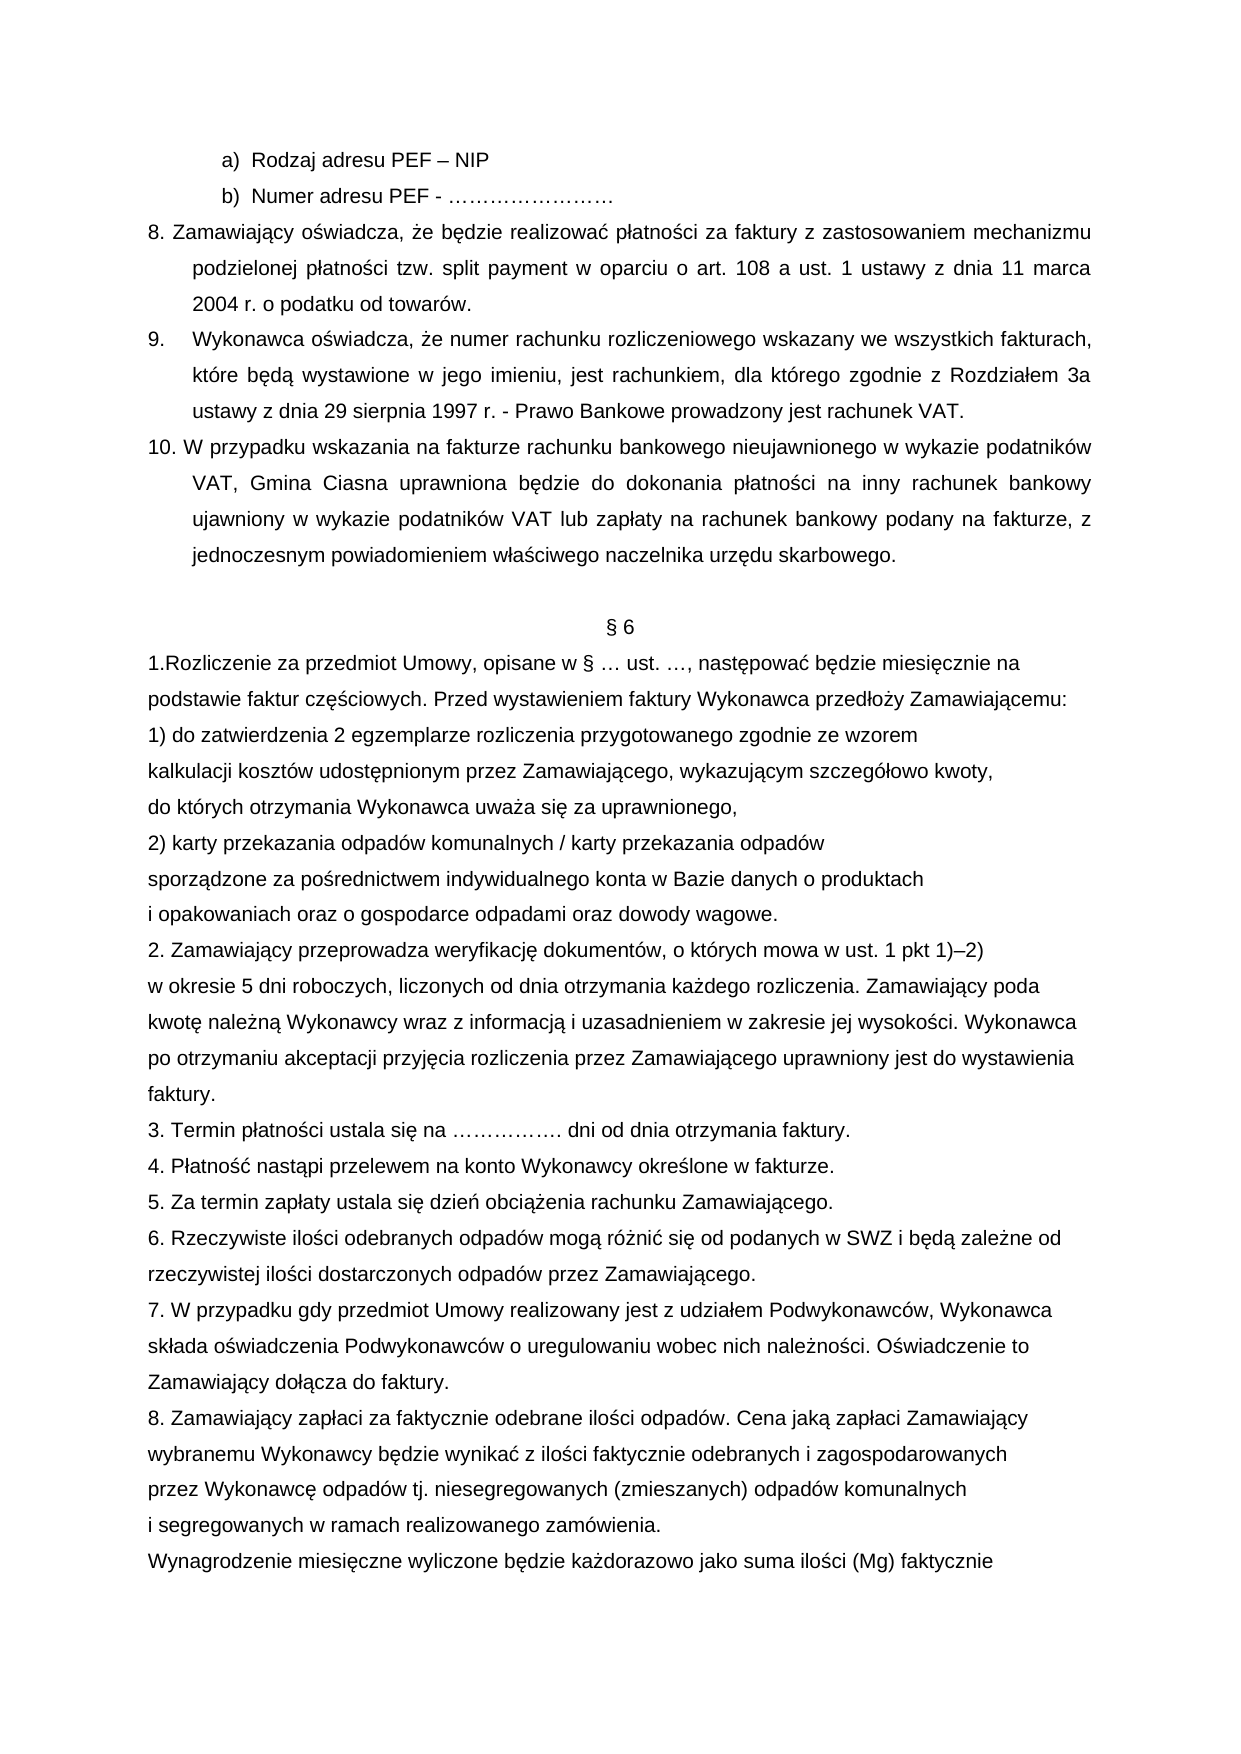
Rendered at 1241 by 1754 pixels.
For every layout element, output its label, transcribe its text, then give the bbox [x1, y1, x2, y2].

text i opakowaniach oraz o gospodarce odpadami oraz dowody wagowe. [148, 902, 1093, 926]
text kwotę należną Wykonawcy wraz z informacją i uzasadnieniem w zakresie jej wysokości. Wykonawca [148, 1010, 1093, 1034]
text kalkulacji kosztów udostępnionym przez Zamawiającego, wykazującym szczegółowo kwoty, [148, 758, 1093, 782]
text 1) do zatwierdzenia 2 egzemplarze rozliczenia przygotowanego zgodnie ze wzorem [148, 723, 1093, 747]
text 5. Za termin zapłaty ustala się dzień obciążenia rachunku Zamawiającego. [148, 1190, 1093, 1214]
text 2. Zamawiający przeprowadza weryfikację dokumentów, o których mowa w ust. 1 pkt 1)–2) [148, 938, 1093, 962]
text 7. W przypadku gdy przedmiot Umowy realizowany jest z udziałem Podwykonawców, Wykonawca [148, 1298, 1093, 1322]
list Rodzaj adresu PEF – NIP [221, 148, 1093, 172]
text 4. Płatność nastąpi przelewem na konto Wykonawcy określone w fakturze. [148, 1154, 1093, 1178]
text podstawie faktur częściowych. Przed wystawieniem faktury Wykonawca przedłoży Zamawiającemu: [148, 687, 1093, 711]
text Zamawiający dołącza do faktury. [148, 1369, 1093, 1393]
text składa oświadczenia Podwykonawców o uregulowaniu wobec nich należności. Oświadczenie to [148, 1333, 1093, 1357]
text Wynagrodzenie miesięczne wyliczone będzie każdorazowo jako suma ilości (Mg) faktycznie [148, 1549, 1093, 1573]
text 9. Wykonawca oświadcza, że numer rachunku rozliczeniowego wskazany we wszystkich fakturach, które będą wystawione w jego imieniu, jest rachunkiem, dla którego zgodnie z Rozdziałem 3a ustawy z dnia 29 sierpnia 1997 r. - Prawo Bankowe prowadzony jest rachunek VAT. [148, 327, 1093, 423]
text w okresie 5 dni roboczych, liczonych od dnia otrzymania każdego rozliczenia. Zamawiający poda [148, 974, 1093, 998]
text 10. W przypadku wskazania na fakturze rachunku bankowego nieujawnionego w wykazie podatników VAT, Gmina Ciasna uprawniona będzie do dokonania płatności na inny rachunek bankowy ujawniony w wykazie podatników VAT lub zapłaty na rachunek bankowy podany na fakturze, z jednoczesnym powiadomieniem właściwego naczelnika urzędu skarbowego. [148, 459, 1093, 567]
text faktury. [148, 1082, 1093, 1106]
text 3. Termin płatności ustala się na ……………. dni od dnia otrzymania faktury. [148, 1118, 1093, 1142]
text do których otrzymania Wykonawca uważa się za uprawnionego, [148, 794, 1093, 818]
text 8. Zamawiający zapłaci za faktycznie odebrane ilości odpadów. Cena jaką zapłaci Zamawiający [148, 1405, 1093, 1429]
text 6. Rzeczywiste ilości odebranych odpadów mogą różnić się od podanych w SWZ i będą zależne od [148, 1226, 1093, 1250]
text 2) karty przekazania odpadów komunalnych / karty przekazania odpadów [148, 830, 1093, 854]
text § 6 [148, 615, 1093, 639]
text wybranemu Wykonawcy będzie wynikać z ilości faktycznie odebranych i zagospodarowanych [148, 1441, 1093, 1465]
text 8. Zamawiający oświadcza, że będzie realizować płatności za faktury z zastosowaniem mechanizmu podzielonej płatności tzw. split payment w oparciu o art. 108 a ust. 1 ustawy z dnia 11 marca 2004 r. o podatku od towarów. [148, 219, 1093, 315]
text i segregowanych w ramach realizowanego zamówienia. [148, 1513, 1093, 1537]
text 1.Rozliczenie za przedmiot Umowy, opisane w § … ust. …, następować będzie miesięcznie na [148, 651, 1093, 675]
text przez Wykonawcę odpadów tj. niesegregowanych (zmieszanych) odpadów komunalnych [148, 1477, 1093, 1501]
list Numer adresu PEF - …………………… [221, 183, 1093, 207]
text sporządzone za pośrednictwem indywidualnego konta w Bazie danych o produktach [148, 866, 1093, 890]
text rzeczywistej ilości dostarczonych odpadów przez Zamawiającego. [148, 1262, 1093, 1286]
text po otrzymaniu akceptacji przyjęcia rozliczenia przez Zamawiającego uprawniony jest do wystawienia [148, 1046, 1093, 1070]
